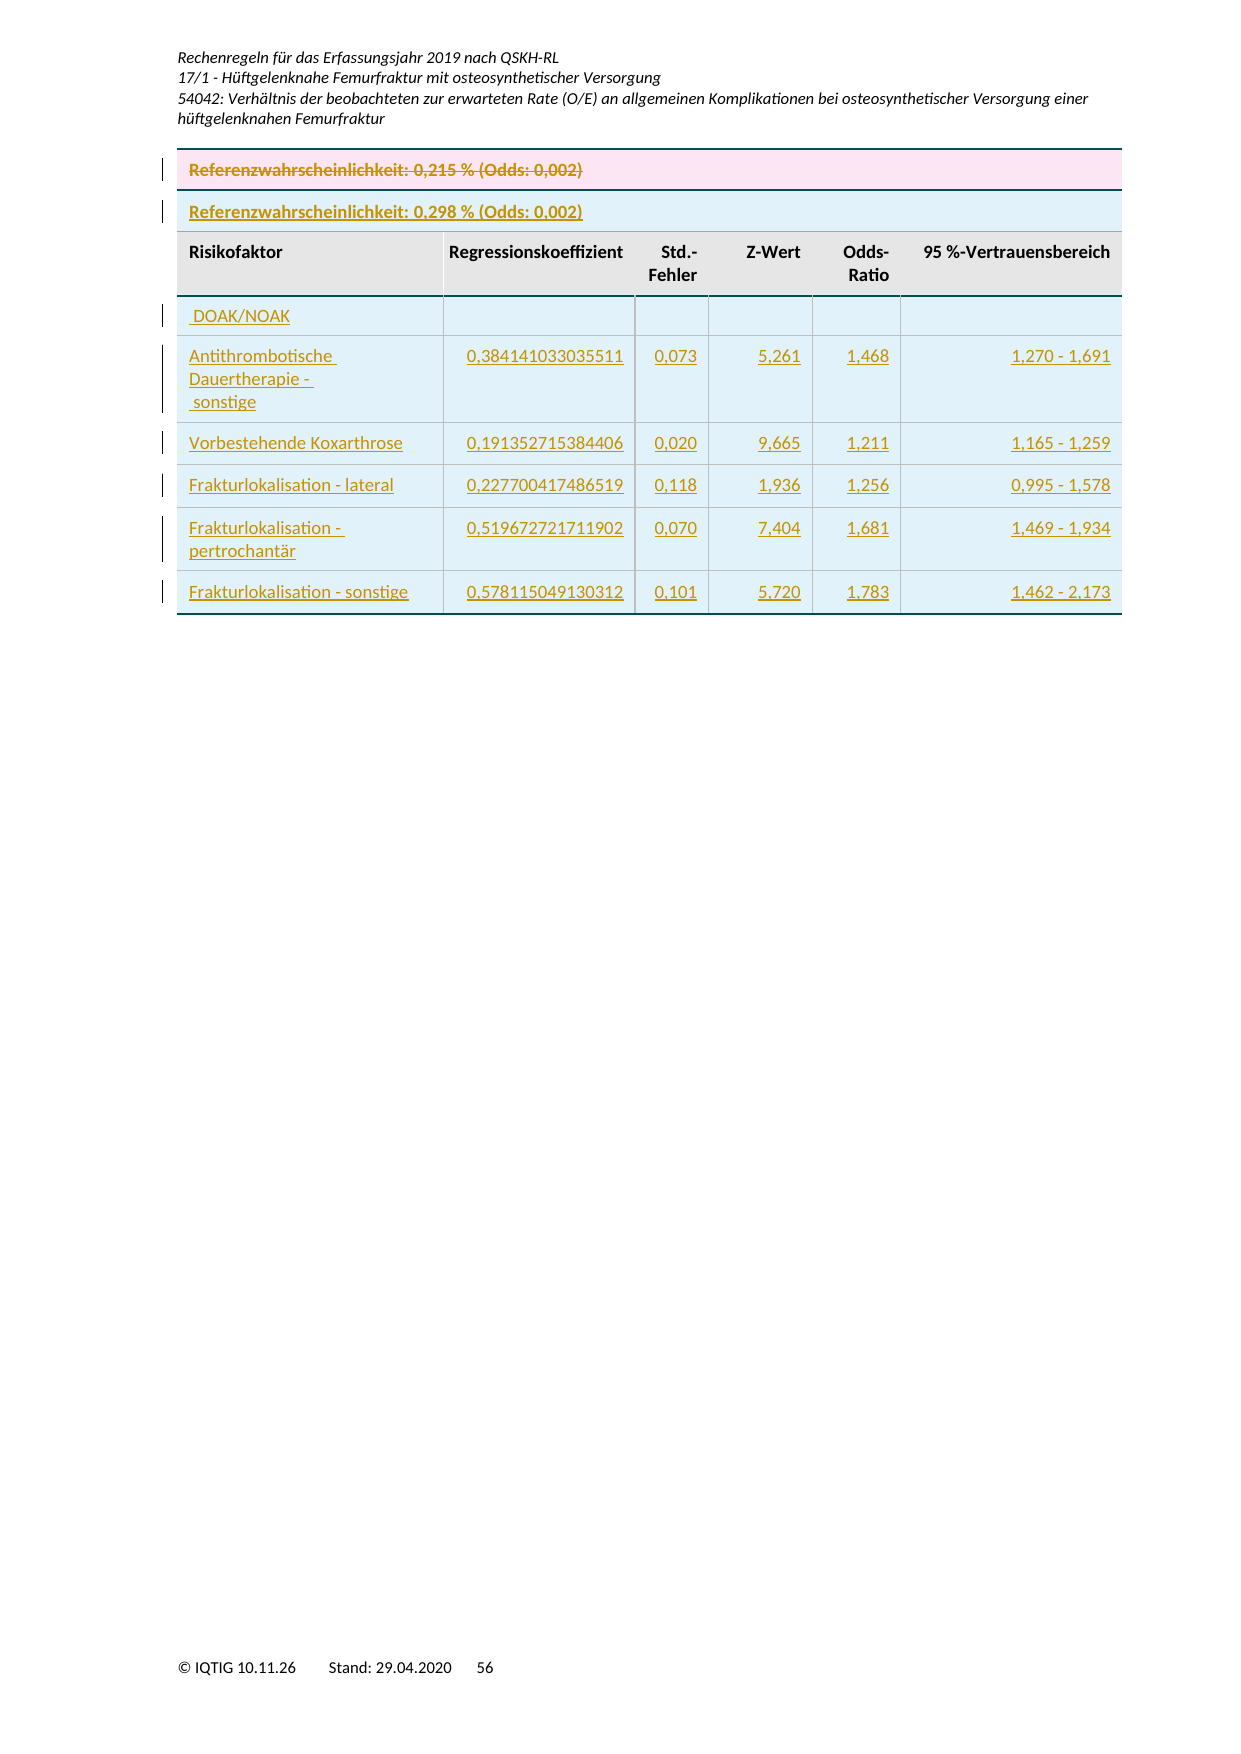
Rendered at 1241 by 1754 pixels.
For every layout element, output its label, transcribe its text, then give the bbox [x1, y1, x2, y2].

table_cell Std.- Fehler [635, 232, 709, 294]
table_cell Z-Wert [709, 232, 812, 294]
table_cell Risikofaktor [177, 232, 443, 294]
table_cell Regressionskoeffizient [444, 232, 635, 294]
table_cell Odds- Ratio [812, 232, 901, 294]
table_cell 95 %-Vertrauensbereich [901, 232, 1122, 294]
